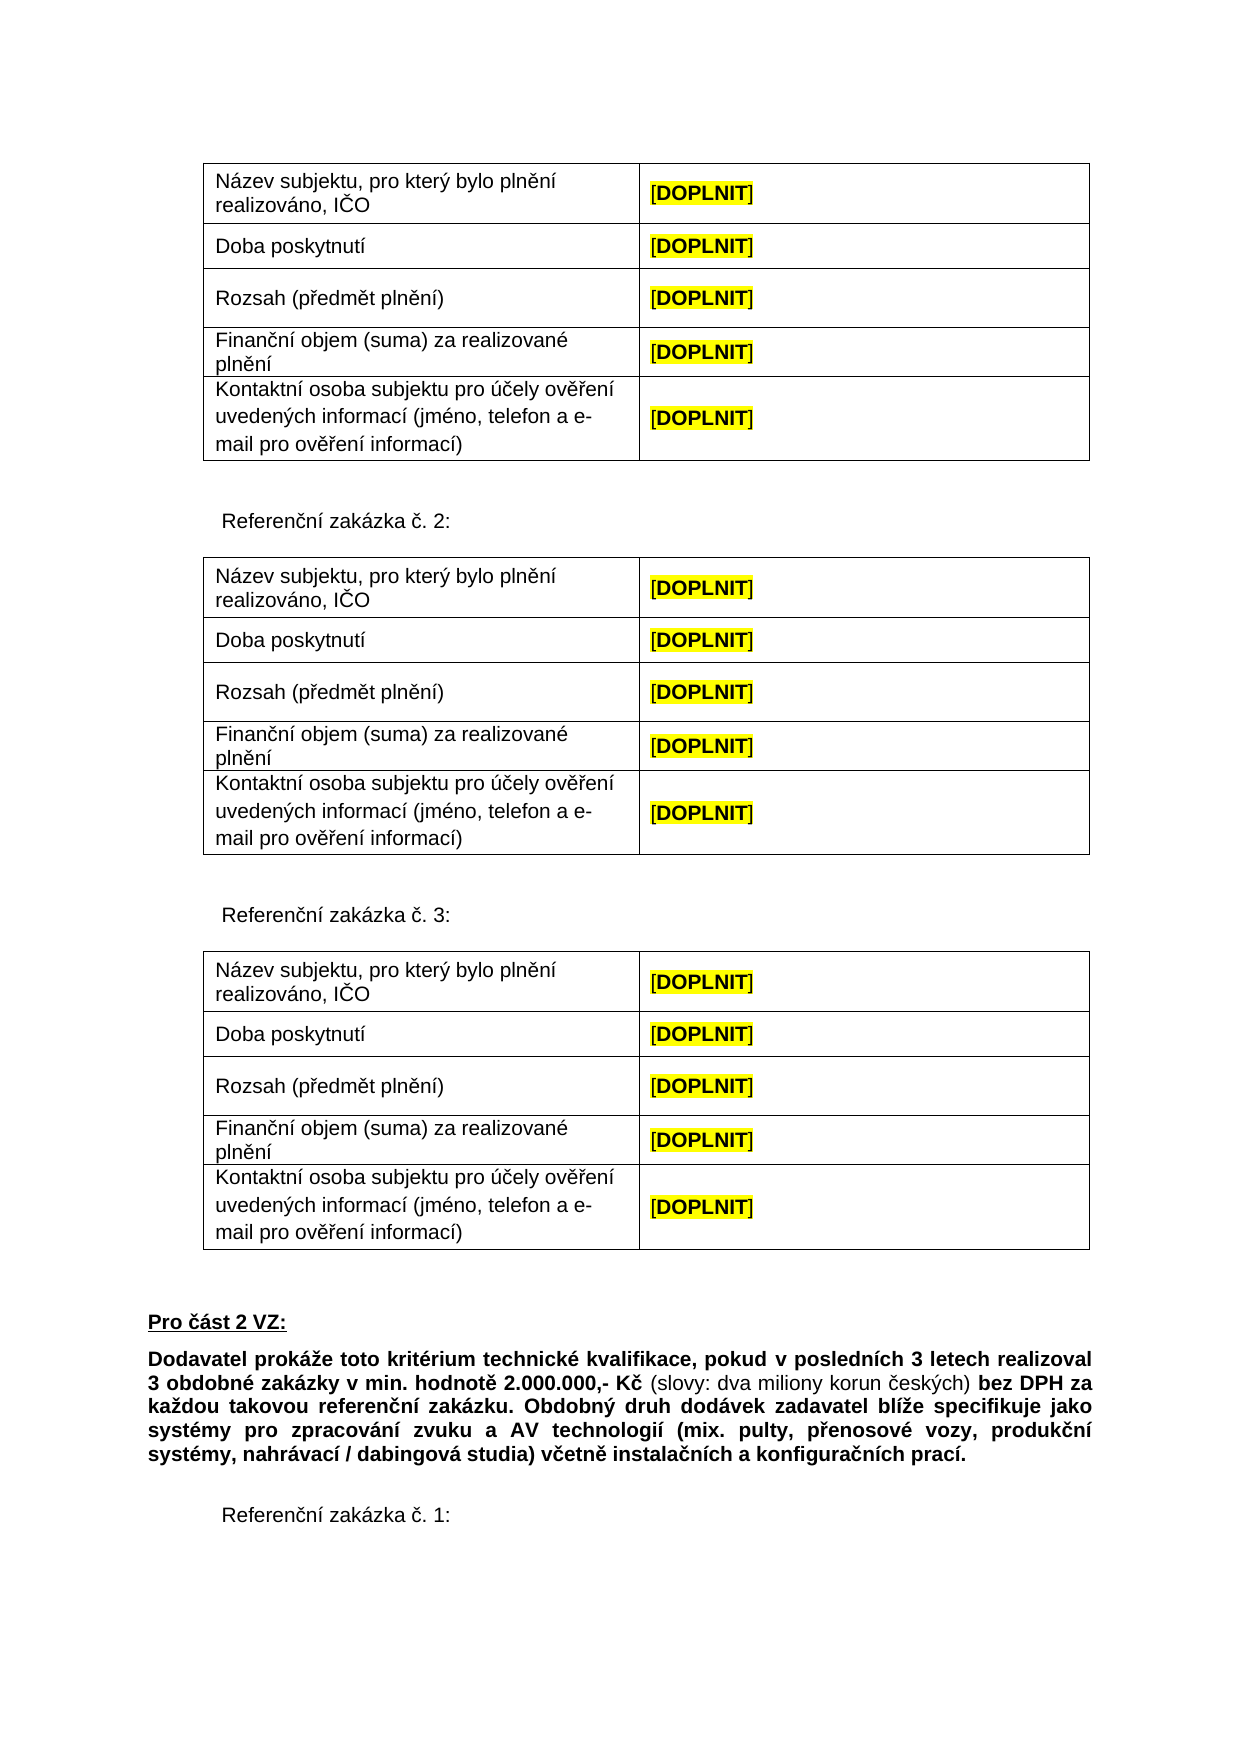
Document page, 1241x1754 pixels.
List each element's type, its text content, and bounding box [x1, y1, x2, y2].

text Dodavatel prokáže toto kritérium technické kvalifikace, pokud v posledních 3 letech realizoval 3 obdobné zakázky v min. hodnotě 2.000.000,- Kč (slovy: dva miliony korun českých) bez DPH za každou takovou referenční zakázku. Obdobný druh dodávek zadavatel blíže specifikuje jako systémy pro zpracování zvuku a AV technologií (mix. pulty, přenosové vozy, produkční systémy, nahrávací / dabingová studia) včetně instalačních a konfiguračních prací. [148, 1346, 1092, 1466]
table_cell Rozsah (předmět plnění) [204, 269, 639, 327]
table_cell Kontaktní osoba subjektu pro účely ověření uvedených informací (jméno, telefon a e-mail pro ověření informací) [204, 771, 639, 854]
text Pro část 2 VZ: [148, 1310, 1092, 1334]
table_cell [DOPLNIT] [640, 1057, 1089, 1115]
table_cell [DOPLNIT] [640, 224, 1089, 268]
table_header Název subjektu, pro který bylo plnění realizováno, IČO [204, 952, 639, 1011]
table_header Název subjektu, pro který bylo plnění realizováno, IČO [204, 558, 639, 617]
table_cell [DOPLNIT] [640, 377, 1089, 460]
table_header Název subjektu, pro který bylo plnění realizováno, IČO [204, 164, 639, 223]
table_cell Kontaktní osoba subjektu pro účely ověření uvedených informací (jméno, telefon a e-mail pro ověření informací) [204, 377, 639, 460]
table_cell [DOPLNIT] [640, 269, 1089, 327]
table_cell Doba poskytnutí [204, 1012, 639, 1056]
list Referenční zakázka č. 3: [221, 903, 1092, 927]
table_cell [DOPLNIT] [640, 771, 1089, 854]
table_cell [DOPLNIT] [640, 618, 1089, 662]
table_cell Finanční objem (suma) za realizované plnění [204, 1116, 639, 1164]
table_cell [DOPLNIT] [640, 722, 1089, 770]
list Referenční zakázka č. 1: [221, 1503, 1092, 1527]
table_cell [DOPLNIT] [640, 328, 1089, 376]
table_cell Doba poskytnutí [204, 618, 639, 662]
table_cell [DOPLNIT] [640, 1165, 1089, 1248]
table_cell Finanční objem (suma) za realizované plnění [204, 328, 639, 376]
table_cell [DOPLNIT] [640, 1116, 1089, 1164]
table_header [DOPLNIT] [640, 164, 1089, 223]
table_header [DOPLNIT] [640, 558, 1089, 617]
table_cell Rozsah (předmět plnění) [204, 663, 639, 721]
table_cell Finanční objem (suma) za realizované plnění [204, 722, 639, 770]
table_cell [DOPLNIT] [640, 1012, 1089, 1056]
table_cell Kontaktní osoba subjektu pro účely ověření uvedených informací (jméno, telefon a e-mail pro ověření informací) [204, 1165, 639, 1248]
table_cell Doba poskytnutí [204, 224, 639, 268]
table_header [DOPLNIT] [640, 952, 1089, 1011]
list Referenční zakázka č. 2: [221, 509, 1092, 533]
table_cell Rozsah (předmět plnění) [204, 1057, 639, 1115]
table_cell [DOPLNIT] [640, 663, 1089, 721]
